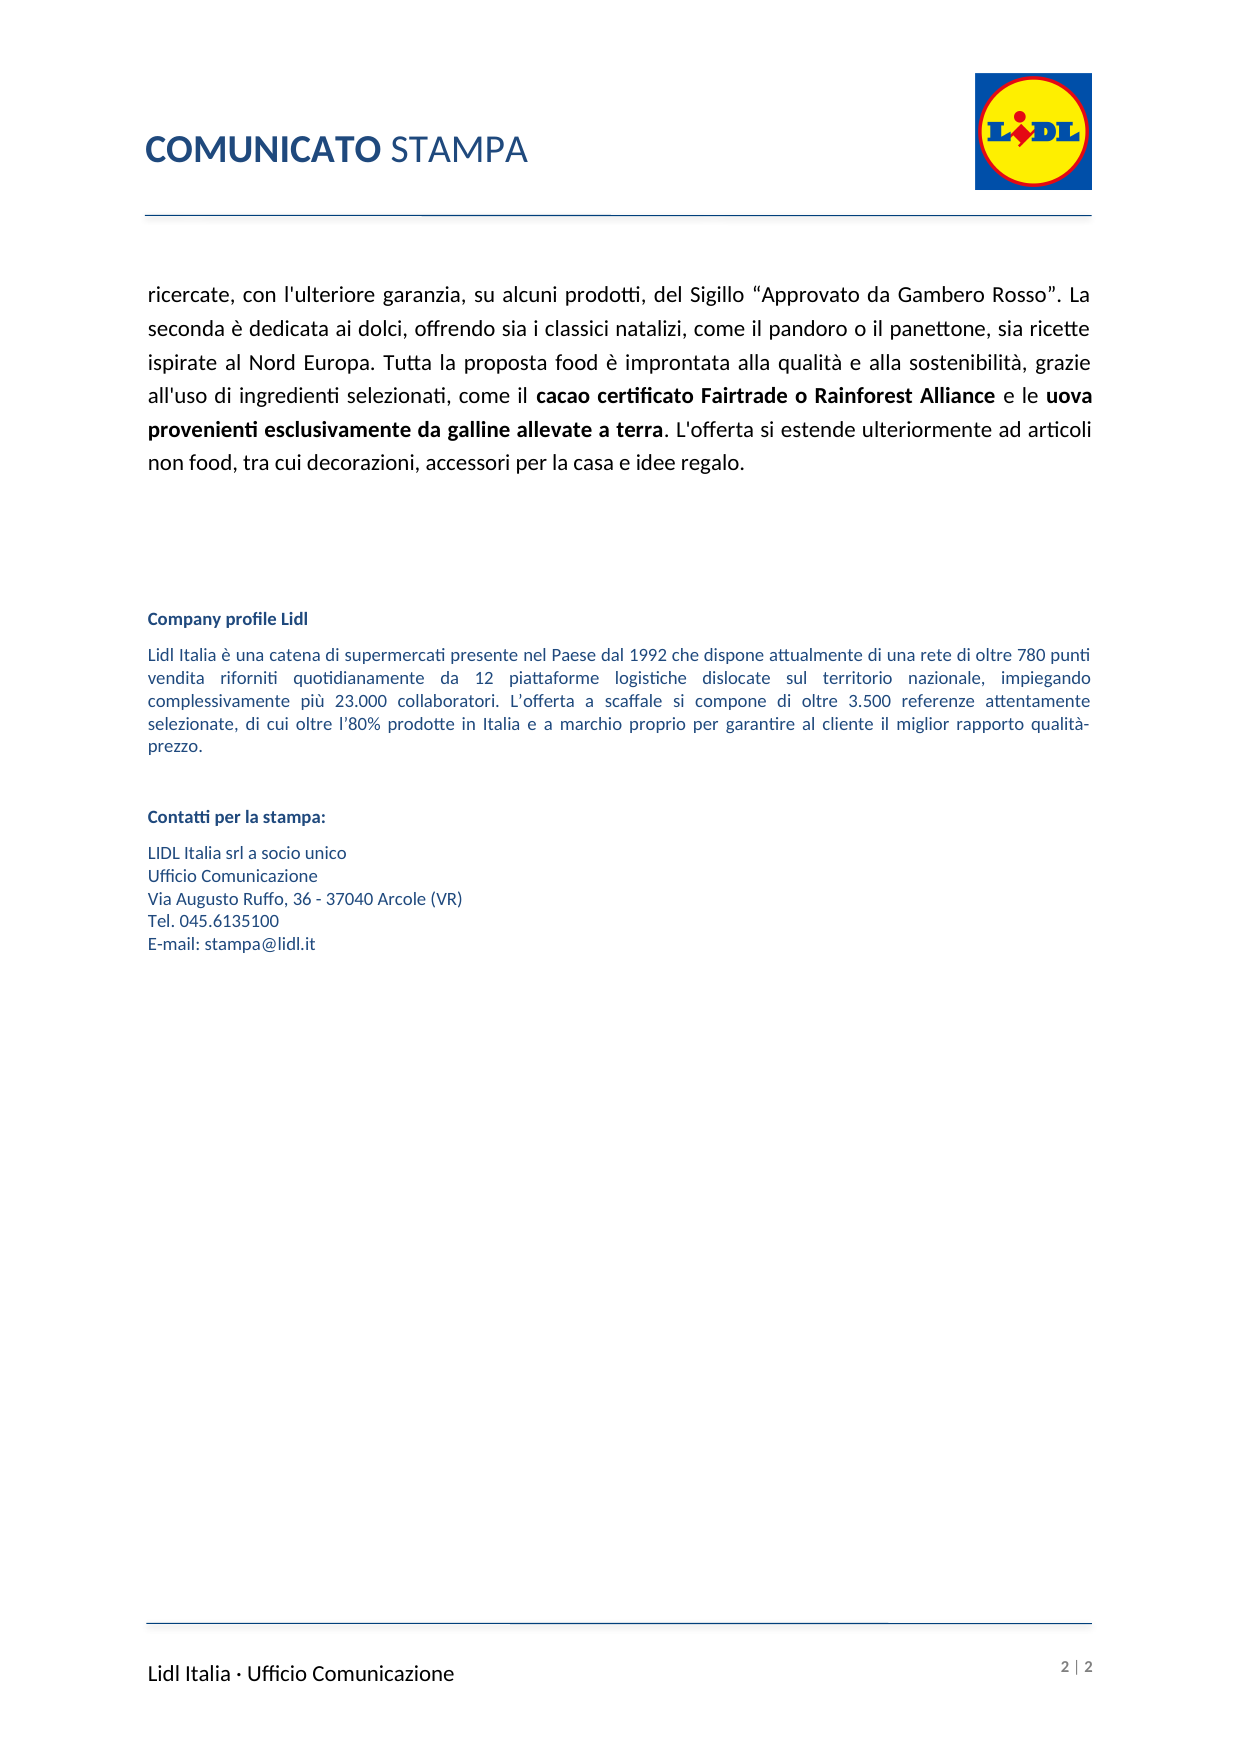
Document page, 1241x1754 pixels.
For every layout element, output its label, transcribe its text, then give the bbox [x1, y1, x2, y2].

text Via Augusto Ruffo, 36 - 37040 Arcole (VR) [148, 887, 1092, 910]
text LIDL Italia srl a socio unico [148, 841, 1092, 864]
text Lidl Italia è una catena di supermercati presente nel Paese dal 1992 che dispone attualmente di una rete di oltre 780 punti vendita riforniti quotidianamente da 12 piattaforme logistiche dislocate sul territorio nazionale, impiegando complessivamente più 23.000 collaboratori. L’offerta a scaffale si compone di oltre 3.500 referenze attentamente selezionate, di cui oltre l’80% prodotte in Italia e a marchio proprio per garantire al cliente il miglior rapporto qualità-prezzo. [148, 643, 1092, 758]
text Company profile Lidl [148, 608, 1092, 631]
picture [974, 72, 1093, 191]
text E-mail: stampa@lidl.it [148, 933, 1092, 956]
text Contatti per la stampa: [148, 806, 1092, 828]
text Tel. 045.6135100 [148, 910, 1092, 933]
text Ufficio Comunicazione [148, 864, 1092, 887]
